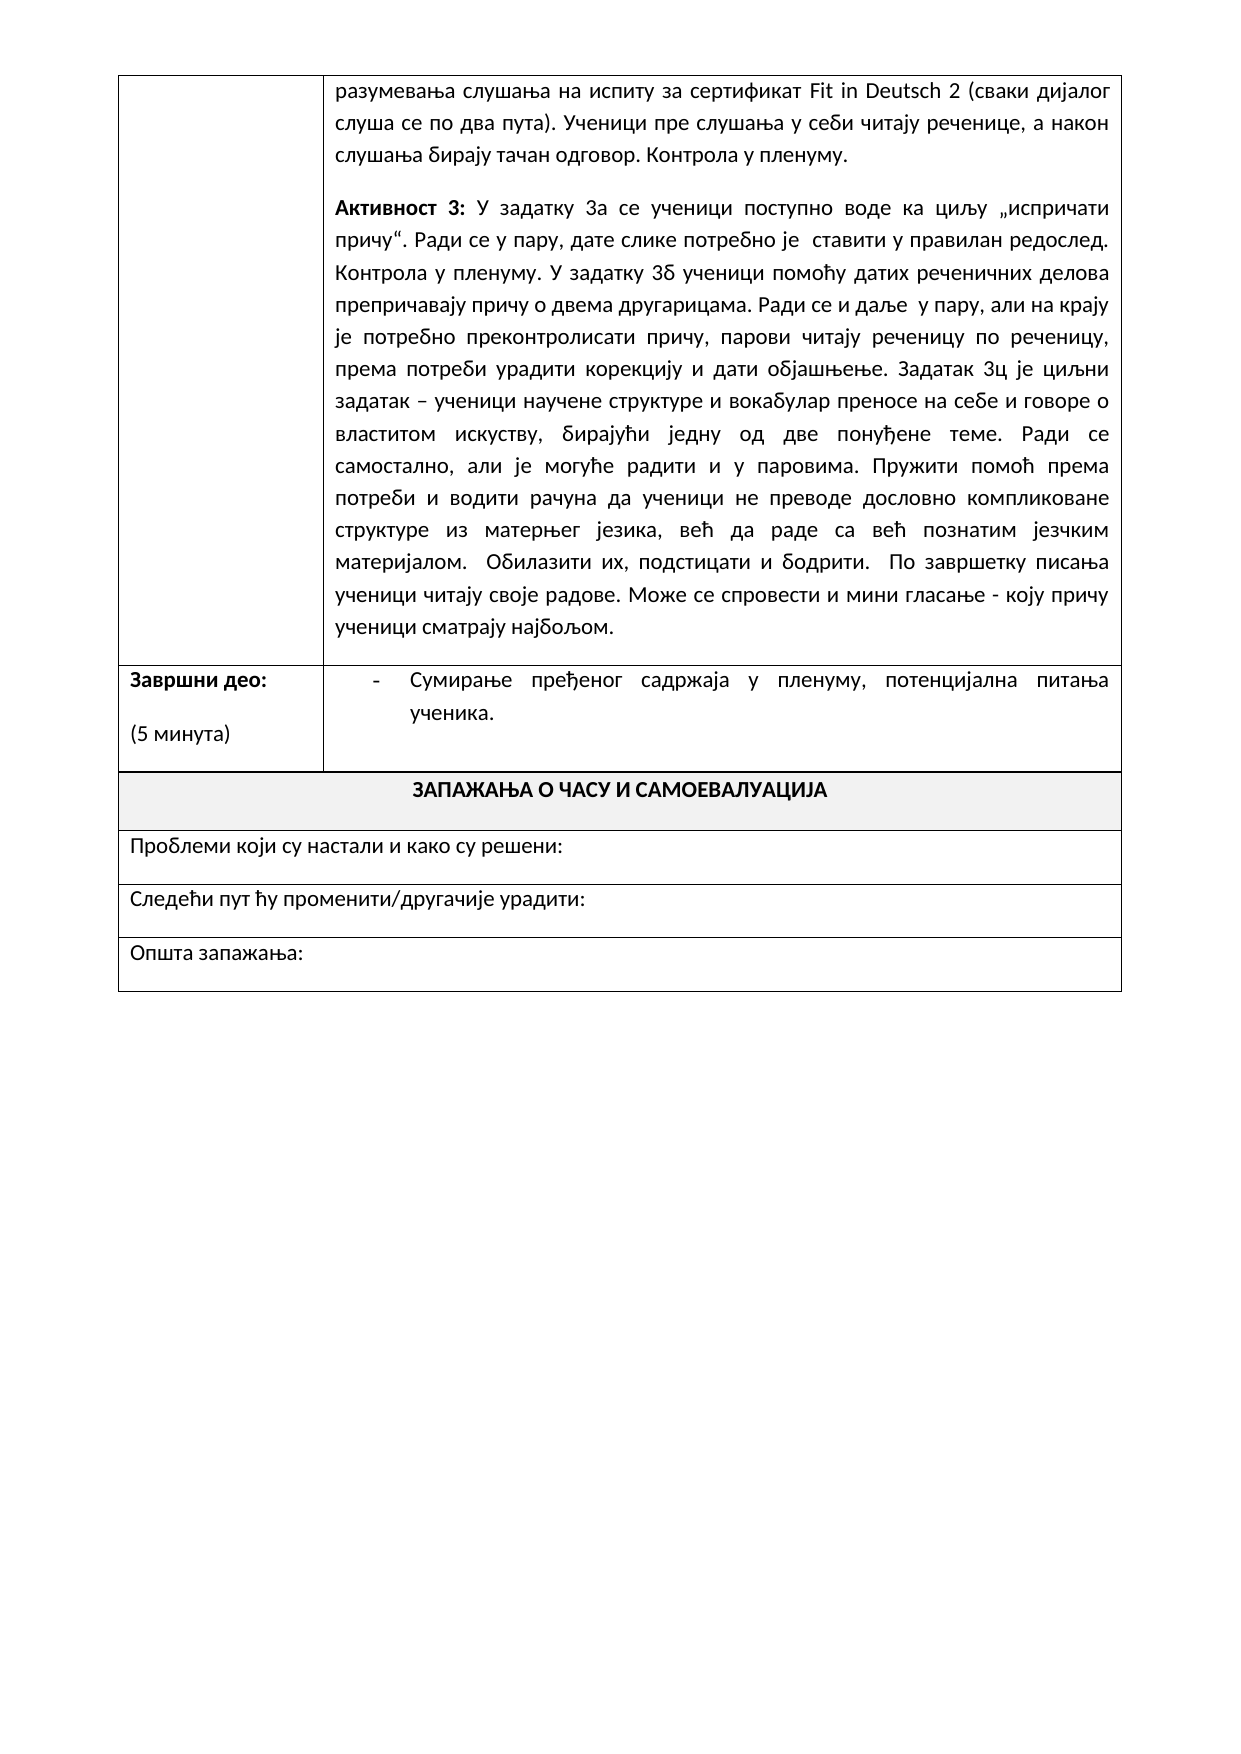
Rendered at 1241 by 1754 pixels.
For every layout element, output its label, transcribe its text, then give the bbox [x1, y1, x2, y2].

table_cell Завршни део: (5 минута) [119, 666, 323, 771]
table_cell Општа запажања: [119, 938, 1121, 991]
table_cell Проблеми који су настали и како су решени: [119, 831, 1121, 883]
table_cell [324, 76, 1121, 664]
table_cell ЗАПАЖАЊА О ЧАСУ И САМОЕВАЛУАЦИЈА [119, 773, 1121, 830]
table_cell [119, 76, 323, 664]
table_cell Следећи пут ћу променити/другачије урадити: [119, 885, 1121, 937]
table_cell Сумирање пређеног садржаја у пленуму, потенцијална питања ученика. [324, 666, 1121, 771]
